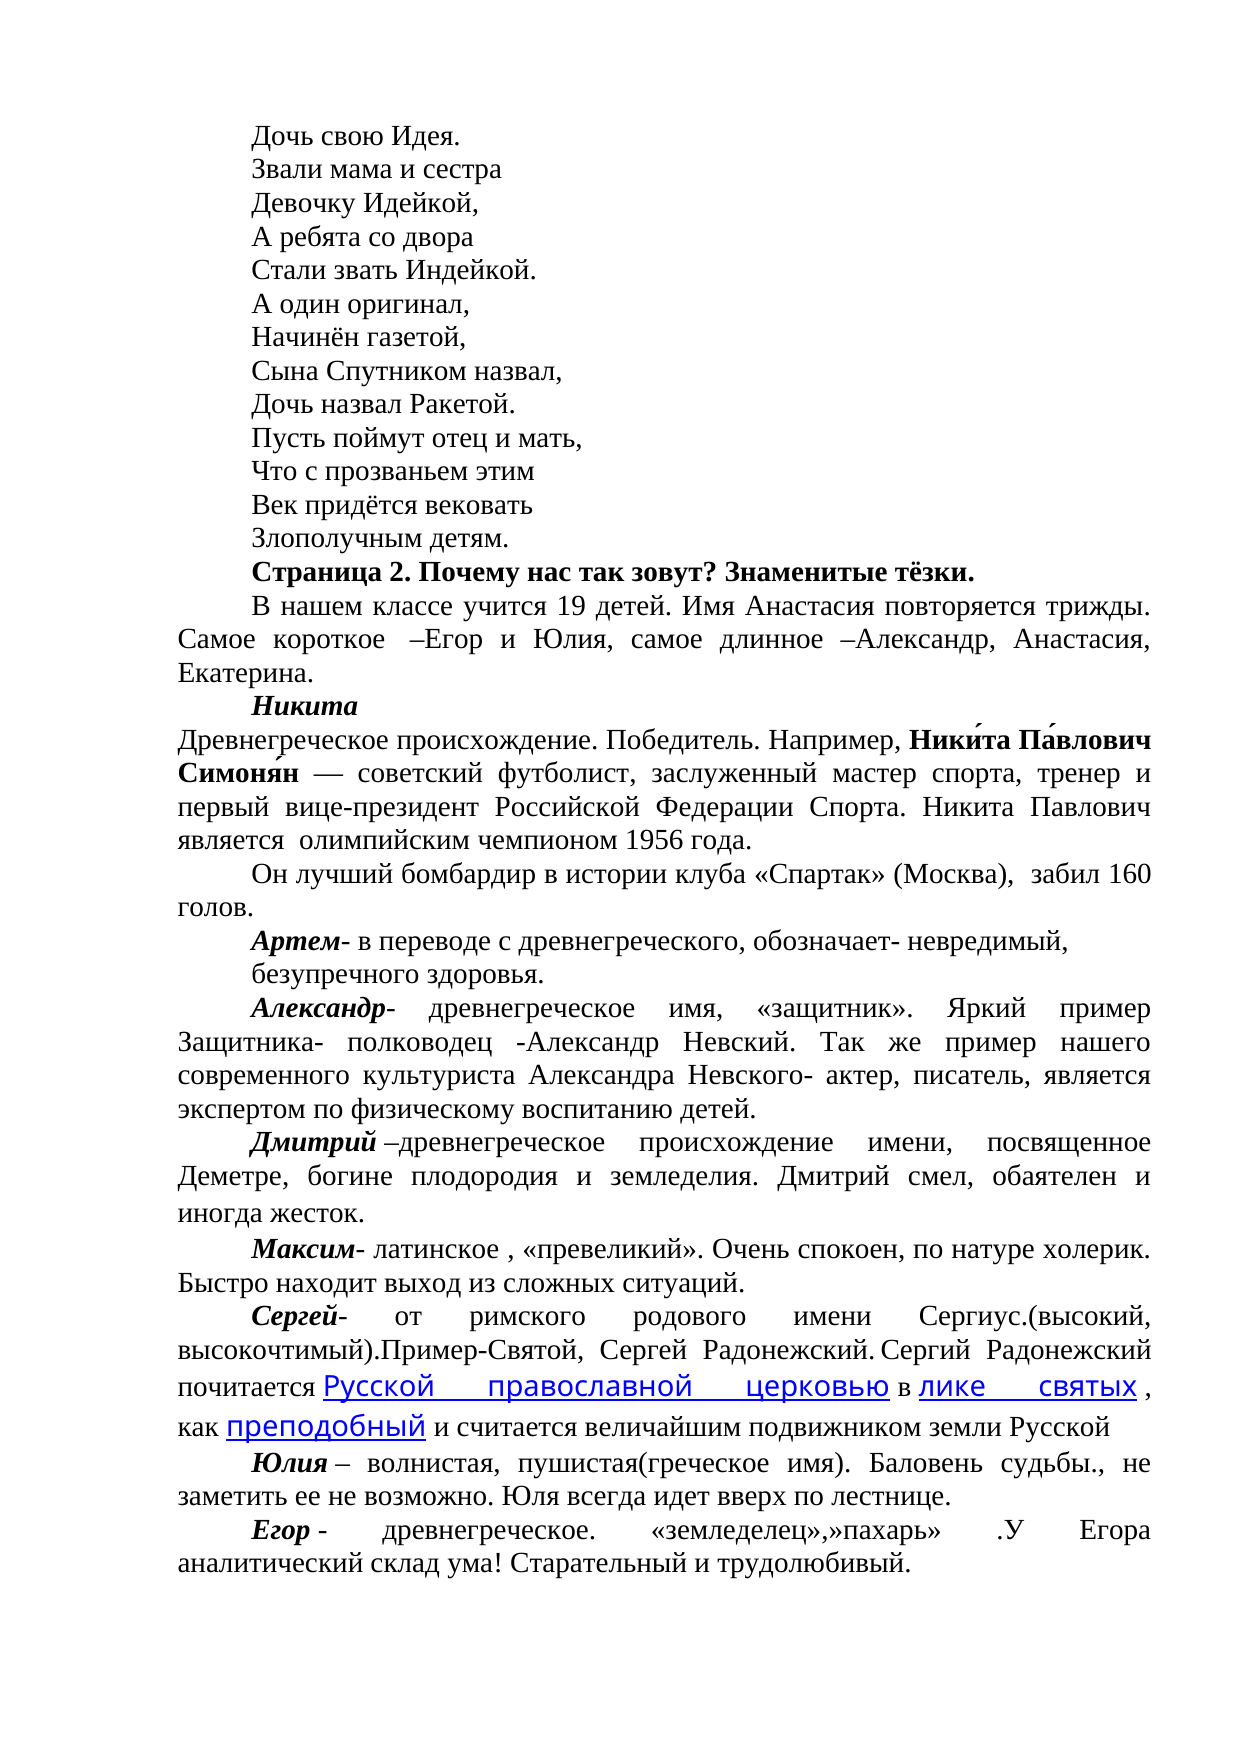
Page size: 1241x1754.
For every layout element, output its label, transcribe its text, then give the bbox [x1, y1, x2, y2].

text А ребята со двора [177, 219, 1152, 252]
text Век придётся вековать [177, 487, 1152, 521]
text Страница 2. Почему нас так зовут? Знаменитые тёзки. [177, 554, 1152, 588]
text Александр- древнегреческое имя, «защитник». Яркий пример Защитника- полководец -Александр Невский. Так же пример нашего современного культуриста Александра Невского- актер, писатель, является экспертом по физическому воспитанию детей. [177, 990, 1152, 1124]
text Сына Спутником назвал, [177, 353, 1152, 386]
text В нашем классе учится 19 детей. Имя Анастасия повторяется трижды. Самое короткое –Егор и Юлия, самое длинное –Александр, Анастасия, Екатерина. [177, 588, 1152, 688]
text Сергей- от римского родового имени Сергиус.(высокий, высокочтимый).Пример-Святой, Сергей Радонежский. Сергий Радонежский почитается Русской православной церковью в лике святых , как преподобный и считается величайшим подвижником земли Русской [177, 1298, 1152, 1445]
text Девочку Идейкой, [177, 185, 1152, 219]
text Стали звать Индейкой. [177, 252, 1152, 286]
text Что с прозваньем этим [177, 453, 1152, 487]
text Никита [177, 688, 1152, 722]
text Артем- в переводе с древнегреческого, обозначает- невредимый, [177, 923, 1152, 957]
text Звали мама и сестра [177, 152, 1152, 185]
text Дочь свою Идея. [177, 118, 1152, 152]
text Он лучший бомбардир в истории клуба «Спартак» (Москва), забил 160 голов. [177, 856, 1152, 923]
text Дочь назвал Ракетой. [177, 386, 1152, 420]
text Егор - древнегреческое. «земледелец»,»пахарь» .У Егора аналитический склад ума! Старательный и трудолюбивый. [177, 1512, 1152, 1579]
text Юлия – волнистая, пушистая(греческое имя). Баловень судьбы., не заметить ее не возможно. Юля всегда идет вверх по лестнице. [177, 1445, 1152, 1512]
text Злополучным детям. [177, 521, 1152, 554]
text безупречного здоровья. [177, 957, 1152, 990]
text Пусть поймут отец и мать, [177, 420, 1152, 453]
text Древнегреческое происхождение. Победитель. Например, Ники́та Па́влович Симоня́н — советский футболист, заслуженный мастер спорта, тренер и первый вице-президент Российской Федерации Спорта. Никита Павлович является олимпийским чемпионом 1956 года. [177, 722, 1152, 856]
text Начинён газетой, [177, 319, 1152, 353]
text А один оригинал, [177, 286, 1152, 319]
text Дмитрий –древнегреческое происхождение имени, посвященное Деметре, богине плодородия и земледелия. Дмитрий смел, обаятелен и иногда жесток. [177, 1124, 1152, 1231]
text Максим- латинское , «превеликий». Очень спокоен, по натуре холерик. Быстро находит выход из сложных ситуаций. [177, 1231, 1152, 1298]
